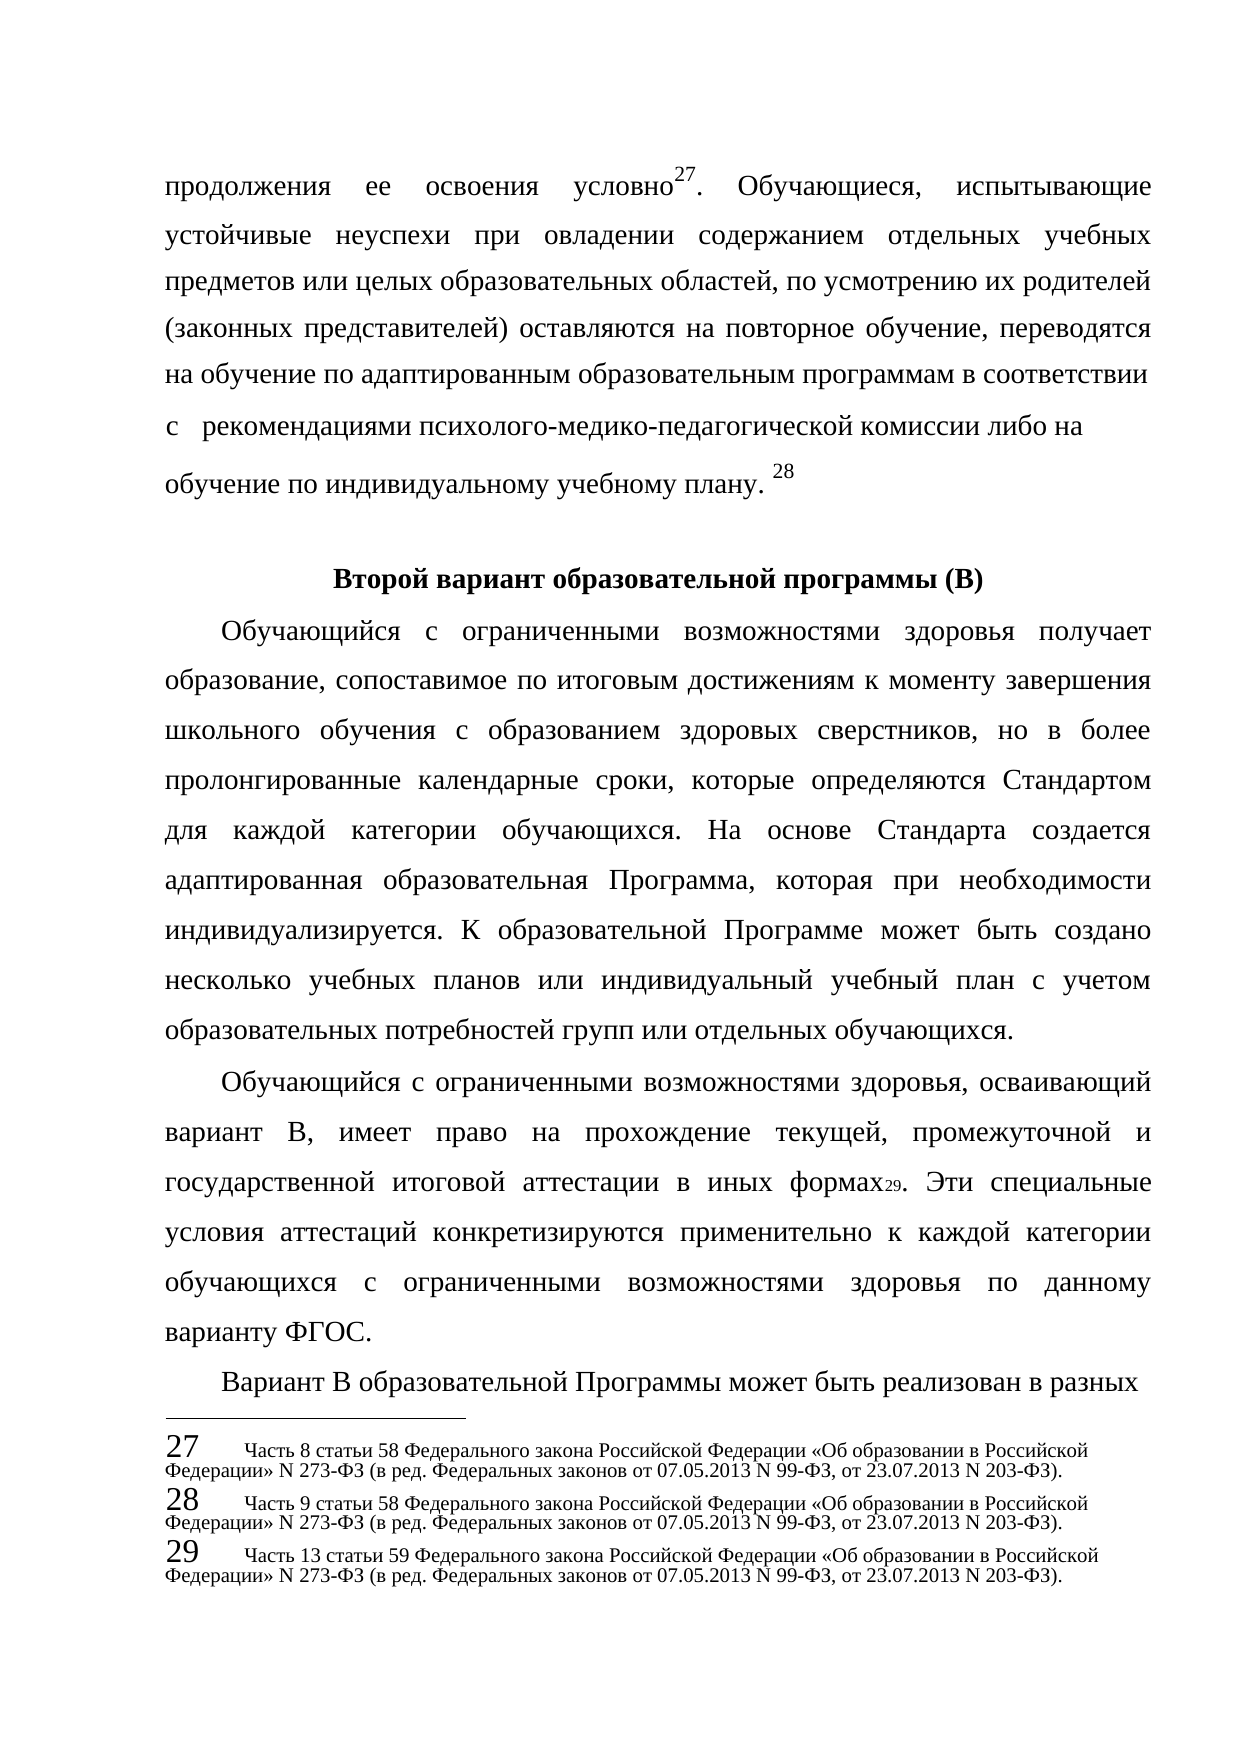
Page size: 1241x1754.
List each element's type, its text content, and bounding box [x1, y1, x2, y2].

text Второй вариант образовательной программы (В) [150, 561, 1167, 595]
text Обучающийся с ограниченными возможностями здоровья, осваивающий вариант В, имеет право на прохождение текущей, промежуточной и государственной итоговой аттестации в иных формах29. Эти специальные условия аттестаций конкретизируются применительно к каждой категории обучающихся с ограниченными возможностями здоровья по данному варианту ФГОС. [164, 1064, 1152, 1347]
text продолжения ее освоения условно27. Обучающиеся, испытывающие устойчивые неуспехи при овладении содержанием отдельных учебных предметов или целых образовательных областей, по усмотрению их родителей (законных представителей) оставляются на повторное обучение, переводятся на обучение по адаптированным образовательным программам в соответствии [164, 161, 1152, 390]
list Часть 13 статьи 59 Федерального закона Российской Федерации «Об образовании в Российской Федерации» N 273-ФЗ (в ред. Федеральных законов от 07.05.2013 N 99-ФЗ, от 23.07.2013 N 203-ФЗ). [164, 1539, 1150, 1587]
list рекомендациями психолого-медико-педагогической комиссии либо на обучение по индивидуальному учебному плану. 28 [164, 408, 1152, 501]
text Вариант B образовательной Программы может быть реализован в разных [221, 1364, 1152, 1398]
list Часть 9 статьи 58 Федерального закона Российской Федерации «Об образовании в Российской Федерации» N 273-ФЗ (в ред. Федеральных законов от 07.05.2013 N 99-ФЗ, от 23.07.2013 N 203-ФЗ). [164, 1487, 1150, 1534]
text Обучающийся с ограниченными возможностями здоровья получает образование, сопоставимое по итоговым достижениям к моменту завершения школьного обучения с образованием здоровых сверстников, но в более пролонгированные календарные сроки, которые определяются Стандартом для каждой категории обучающихся. На основе Стандарта создается адаптированная образовательная Программа, которая при необходимости индивидуализируется. К образовательной Программе может быть создано несколько учебных планов или индивидуальный учебный план с учетом образовательных потребностей групп или отдельных обучающихся. [164, 613, 1152, 1045]
list Часть 8 статьи 58 Федерального закона Российской Федерации «Об образовании в Российской Федерации» N 273-ФЗ (в ред. Федеральных законов от 07.05.2013 N 99-ФЗ, от 23.07.2013 N 203-ФЗ). [164, 1435, 1152, 1482]
